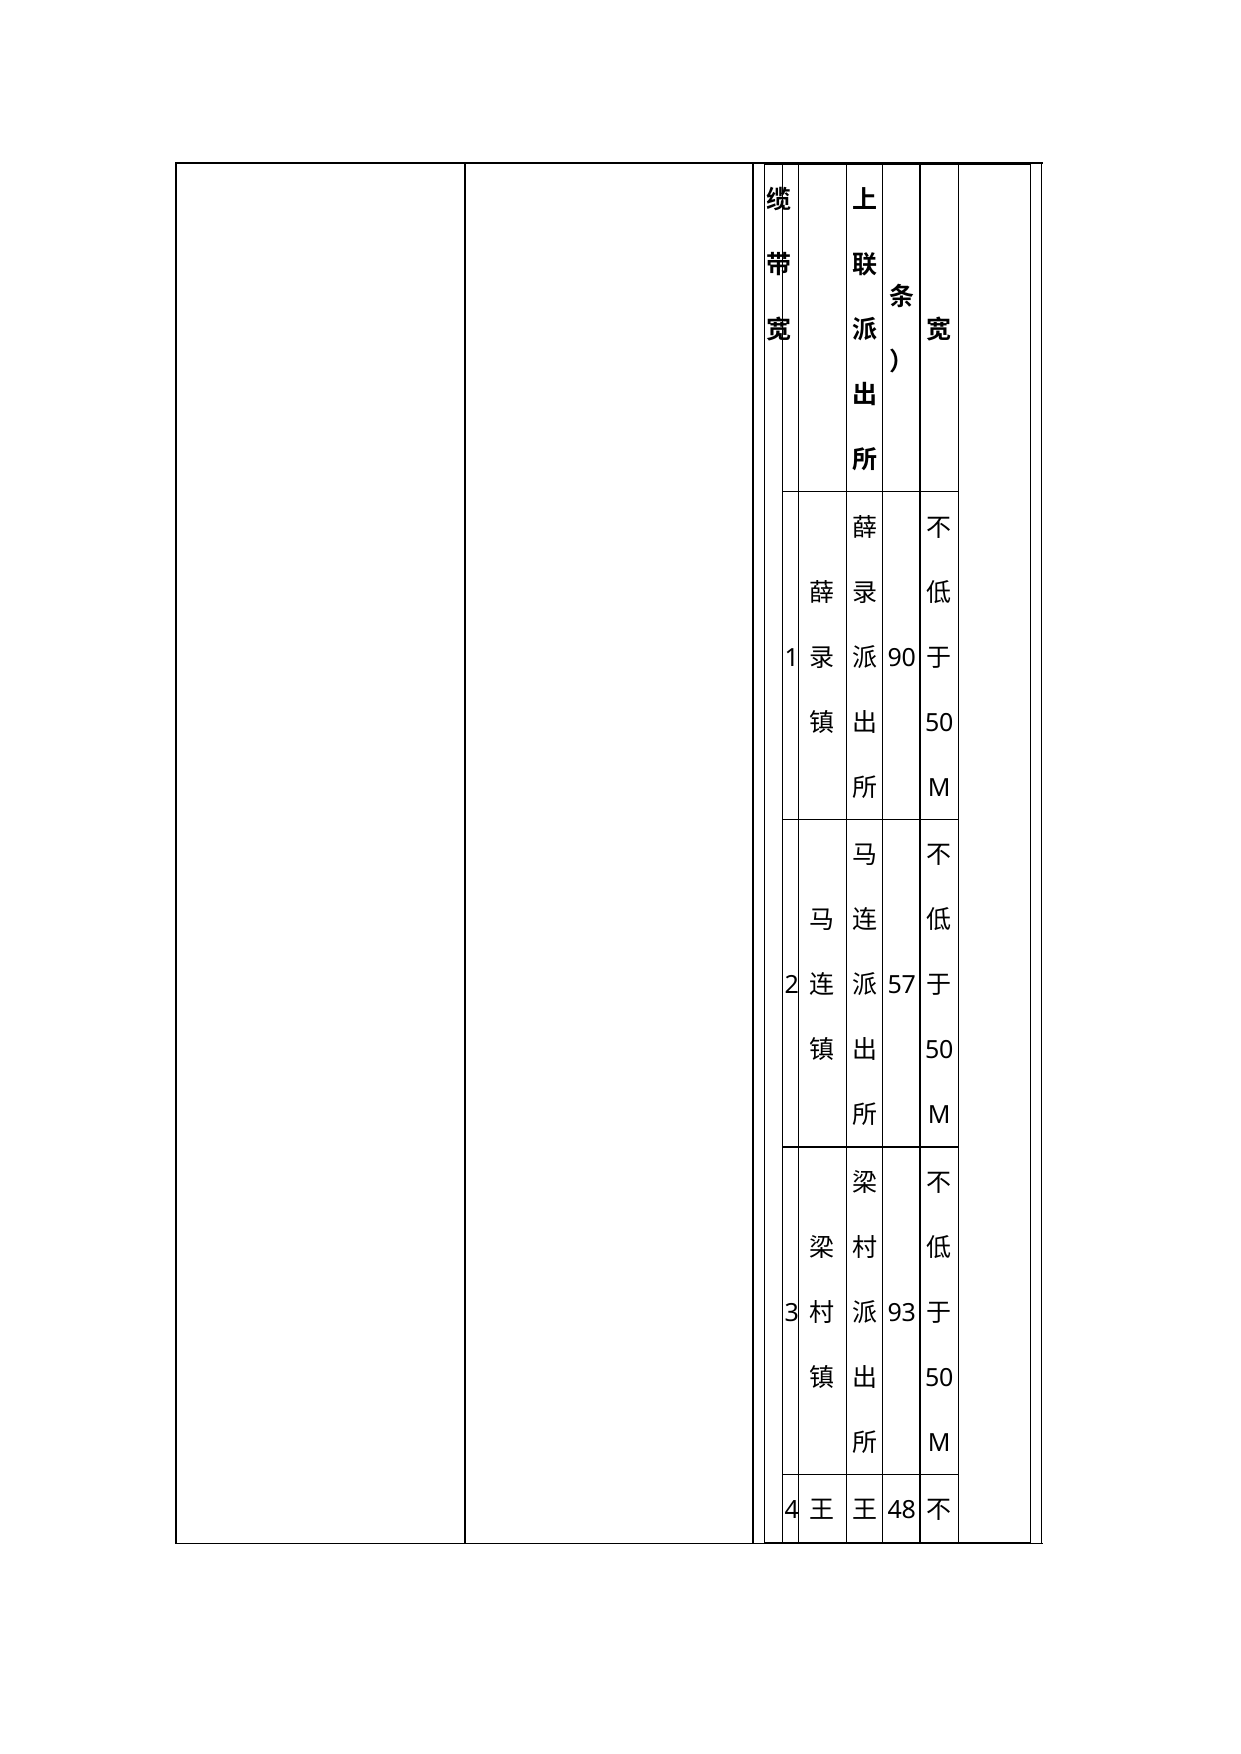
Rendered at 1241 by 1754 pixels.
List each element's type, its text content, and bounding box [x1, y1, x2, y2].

table_cell [883, 1475, 919, 1542]
table_cell [799, 165, 846, 491]
table_cell [921, 1148, 958, 1474]
table_cell [783, 820, 798, 1146]
table_cell [847, 1475, 882, 1542]
table_cell [847, 820, 882, 1146]
table_cell [1031, 164, 1041, 1543]
table_cell 1 [177, 164, 464, 1543]
table_cell [783, 1475, 798, 1542]
table_cell [783, 1148, 798, 1474]
table_cell [883, 1148, 919, 1474]
table_cell [883, 820, 919, 1146]
table_cell [921, 1475, 958, 1542]
table_cell [799, 1475, 846, 1542]
table_cell [799, 820, 846, 1146]
table_cell [783, 492, 798, 819]
table_cell [754, 164, 764, 1543]
table_cell [799, 492, 846, 819]
table_cell [921, 820, 958, 1146]
table_cell [959, 165, 1030, 1542]
table_cell [787, 1504, 793, 1512]
table_cell [883, 492, 919, 819]
table_cell [765, 165, 782, 1542]
table_cell [921, 165, 958, 491]
table_cell [921, 492, 958, 819]
table_cell [783, 165, 798, 491]
table_cell [847, 492, 882, 819]
table_cell [799, 1148, 846, 1474]
table_cell [847, 165, 882, 491]
table_cell [466, 164, 752, 1543]
table_cell [847, 1148, 882, 1474]
table_cell [883, 165, 919, 491]
